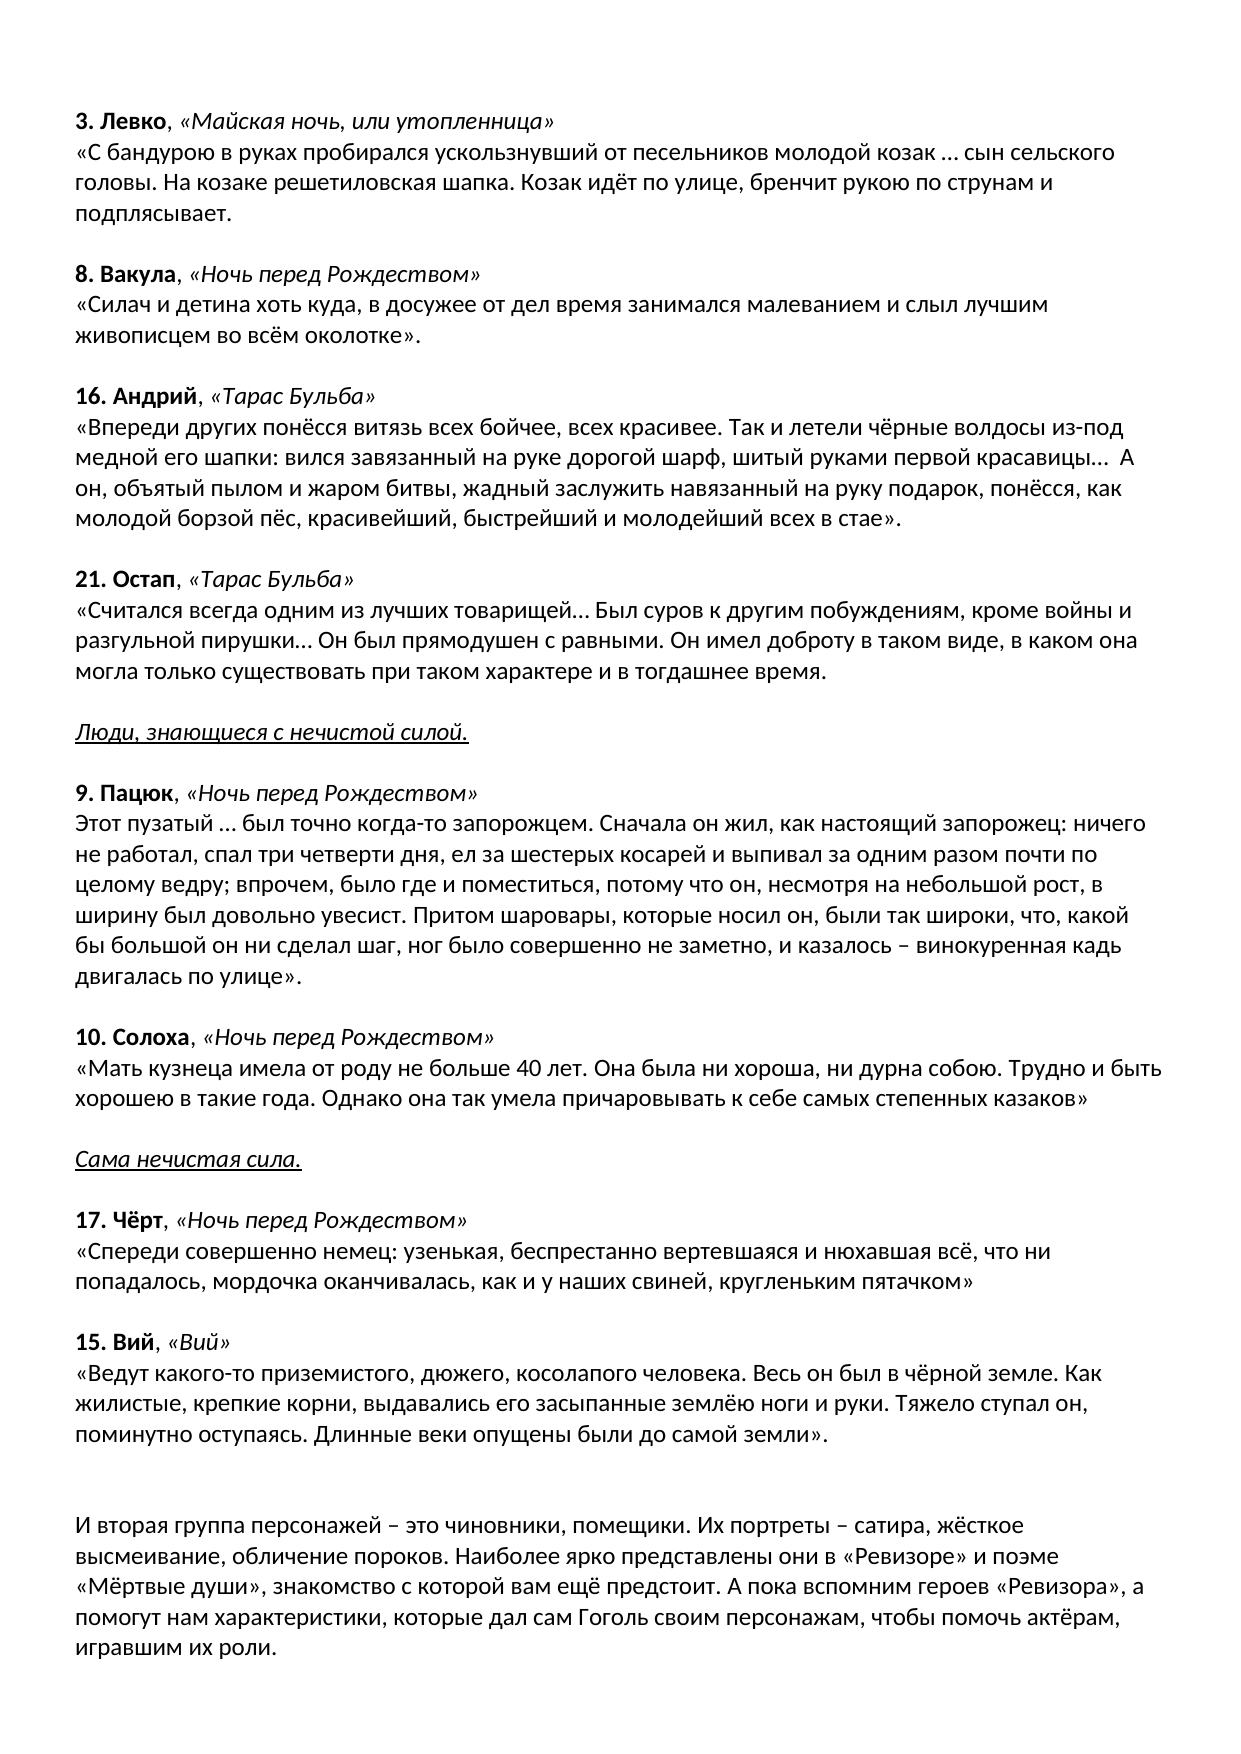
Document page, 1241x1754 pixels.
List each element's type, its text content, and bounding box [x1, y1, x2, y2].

text «С бандурою в руках пробирался ускользнувший от песельников молодой козак … сын сельского головы. На козаке решетиловская шапка. Козак идёт по улице, бренчит рукою по струнам и подплясывает. [75, 136, 1165, 228]
text «Ведут какого-то приземистого, дюжего, косолапого человека. Весь он был в чёрной земле. Как жилистые, крепкие корни, выдавались его засыпанные землёю ноги и руки. Тяжело ступал он, поминутно оступаясь. Длинные веки опущены были до самой земли». [75, 1357, 1165, 1448]
text «Считался всегда одним из лучших товарищей… Был суров к другим побуждениям, кроме войны и разгульной пирушки… Он был прямодушен с равными. Он имел доброту в таком виде, в каком она могла только существовать при таком характере и в тогдашнее время. [75, 594, 1165, 685]
text «Силач и детина хоть куда, в досужее от дел время занимался малеванием и слыл лучшим живописцем во всём околотке». [75, 289, 1165, 350]
text 10. Солоха, «Ночь перед Рождеством» [75, 1021, 1165, 1052]
text Сама нечистая сила. [75, 1143, 1165, 1174]
text 15. Вий, «Вий» [75, 1326, 1165, 1357]
text «Спереди совершенно немец: узенькая, беспрестанно вертевшаяся и нюхавшая всё, что ни попадалось, мордочка оканчивалась, как и у наших свиней, кругленьким пятачком» [75, 1235, 1165, 1296]
text Люди, знающиеся с нечистой силой. [75, 716, 1165, 746]
text 21. Остап, «Тарас Бульба» [75, 563, 1165, 594]
text Этот пузатый … был точно когда-то запорожцем. Сначала он жил, как настоящий запорожец: ничего не работал, спал три четверти дня, ел за шестерых косарей и выпивал за одним разом почти по целому ведру; впрочем, было где и поместиться, потому что он, несмотря на небольшой рост, в ширину был довольно увесист. Притом шаровары, которые носил он, были так широки, что, какой бы большой он ни сделал шаг, ног было совершенно не заметно, и казалось – винокуренная кадь двигалась по улице». [75, 807, 1165, 991]
text «Впереди других понёсся витязь всех бойчее, всех красивее. Так и летели чёрные волдосы из-под медной его шапки: вился завязанный на руке дорогой шарф, шитый руками первой красавицы… А он, объятый пылом и жаром битвы, жадный заслужить навязанный на руку подарок, понёсся, как молодой борзой пёс, красивейший, быстрейший и молодейший всех в стае». [75, 411, 1165, 533]
text 8. Вакула, «Ночь перед Рождеством» [75, 258, 1165, 289]
text И вторая группа персонажей – это чиновники, помещики. Их портреты – сатира, жёсткое высмеивание, обличение пороков. Наиболее ярко представлены они в «Ревизоре» и поэме «Мёртвые души», знакомство с которой вам ещё предстоит. А пока вспомним героев «Ревизора», а помогут нам характеристики, которые дал сам Гоголь своим персонажам, чтобы помочь актёрам, игравшим их роли. [75, 1509, 1165, 1662]
text 16. Андрий, «Тарас Бульба» [75, 380, 1165, 411]
text «Мать кузнеца имела от роду не больше 40 лет. Она была ни хороша, ни дурна собою. Трудно и быть хорошею в такие года. Однако она так умела причаровывать к себе самых степенных казаков» [75, 1052, 1165, 1113]
text 17. Чёрт, «Ночь перед Рождеством» [75, 1204, 1165, 1235]
text 9. Пацюк, «Ночь перед Рождеством» [75, 777, 1165, 807]
text 3. Левко, «Майская ночь, или утопленница» [75, 106, 1165, 136]
